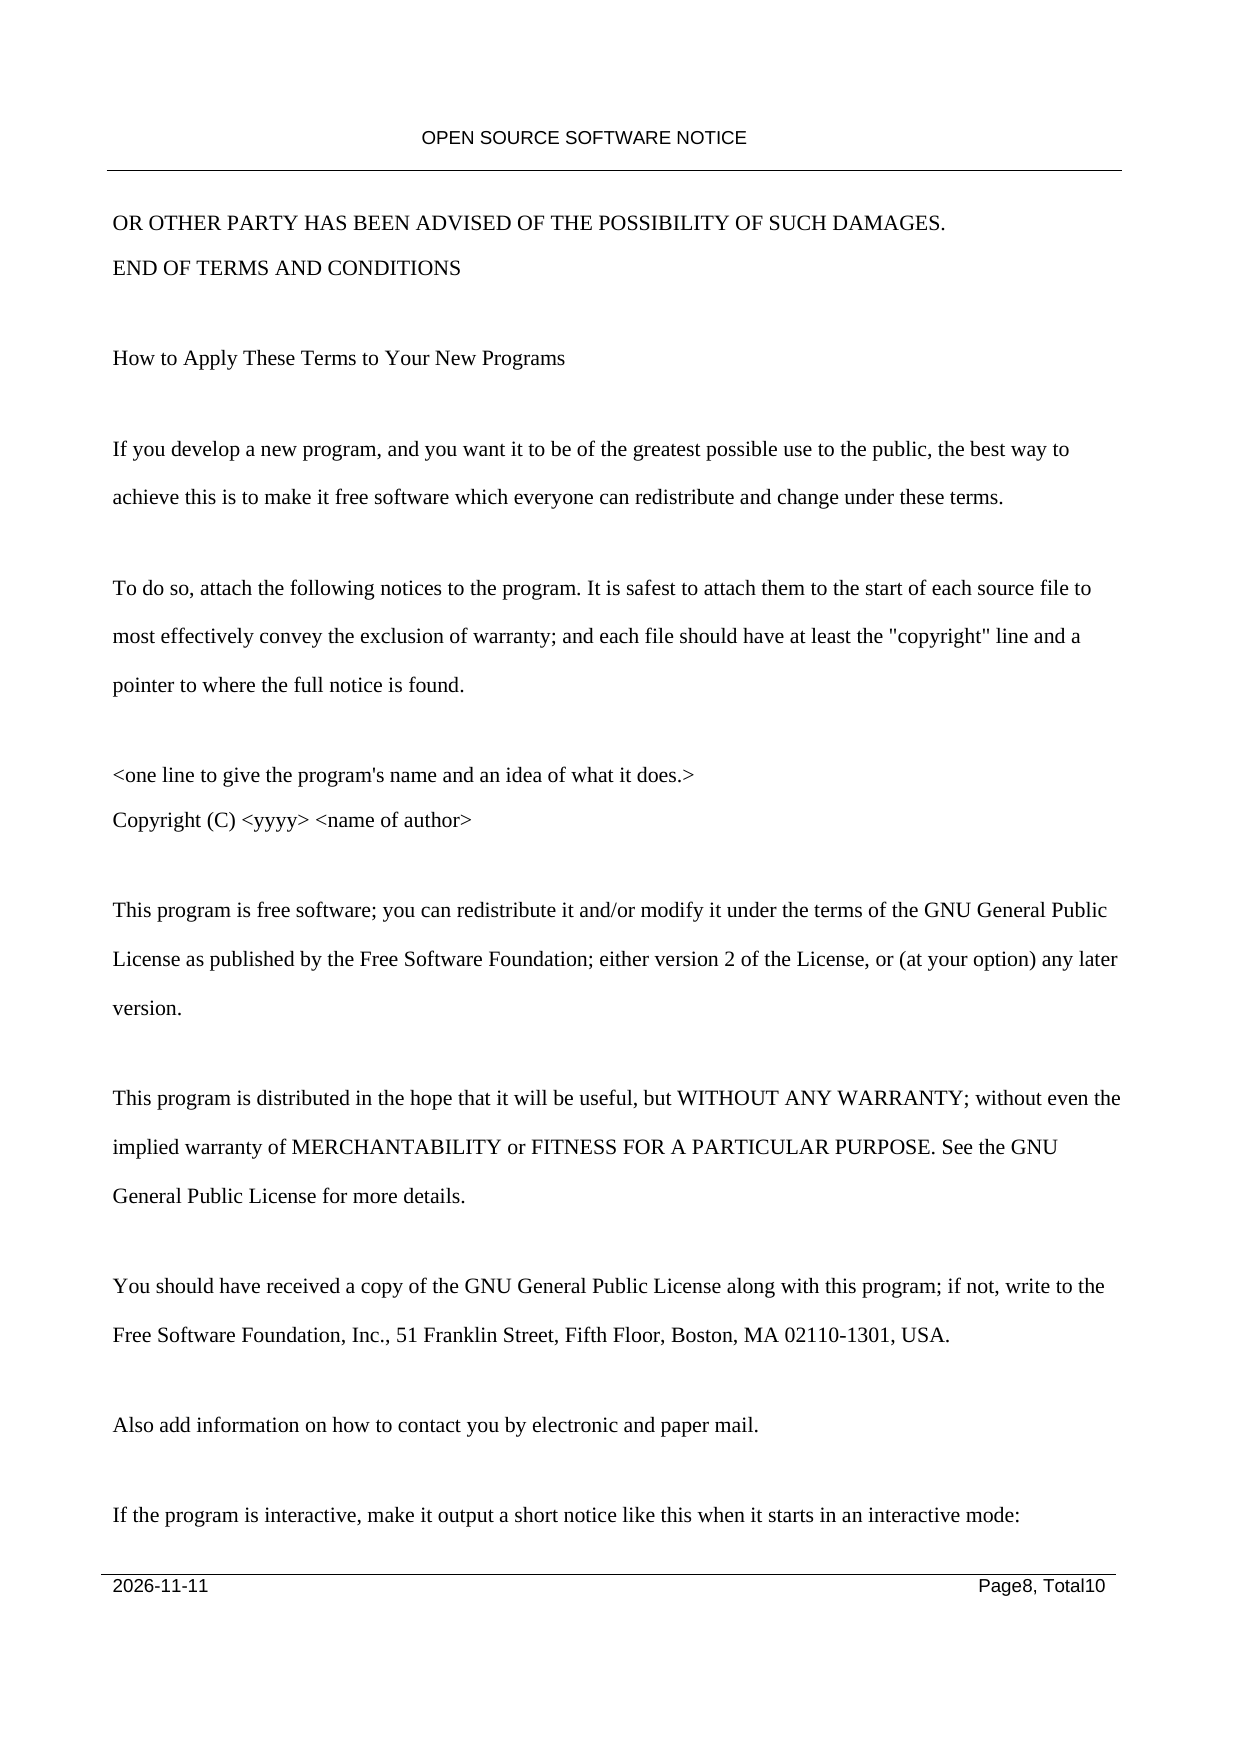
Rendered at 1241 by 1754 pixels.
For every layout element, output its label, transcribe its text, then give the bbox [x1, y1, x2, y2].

text END OF TERMS AND CONDITIONS [112, 251, 1128, 284]
text Copyright (C) <yyyy> <name of author> [112, 804, 1128, 836]
text If you develop a new program, and you want it to be of the greatest possible use to the public, the best way to achieve this is to make it free software which everyone can redistribute and change under these terms. [112, 432, 1128, 513]
text <one line to give the program's name and an idea of what it does.> [112, 758, 1128, 791]
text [112, 206, 1128, 239]
text You should have received a copy of the GNU General Public License along with this program; if not, write to the Free Software Foundation, Inc., 51 Franklin Street, Fifth Floor, Boston, MA 02110-1301, USA. [112, 1269, 1128, 1351]
text This program is free software; you can redistribute it and/or modify it under the terms of the GNU General Public License as published by the Free Software Foundation; either version 2 of the License, or (at your option) any later version. [112, 894, 1128, 1024]
text To do so, attach the following notices to the program. It is safest to attach them to the start of each source file to most effectively convey the exclusion of warranty; and each file should have at least the "copyright" line and a pointer to where the full notice is found. [112, 571, 1128, 701]
text If the program is interactive, make it output a short notice like this when it starts in an interactive mode: [112, 1498, 1128, 1531]
text This program is distributed in the hope that it will be useful, but WITHOUT ANY WARRANTY; without even the implied warranty of MERCHANTABILITY or FITNESS FOR A PARTICULAR PURPOSE. See the GNU General Public License for more details. [112, 1082, 1128, 1212]
text How to Apply These Terms to Your New Programs [112, 342, 1128, 374]
text Also add information on how to contact you by electronic and paper mail. [112, 1408, 1128, 1441]
